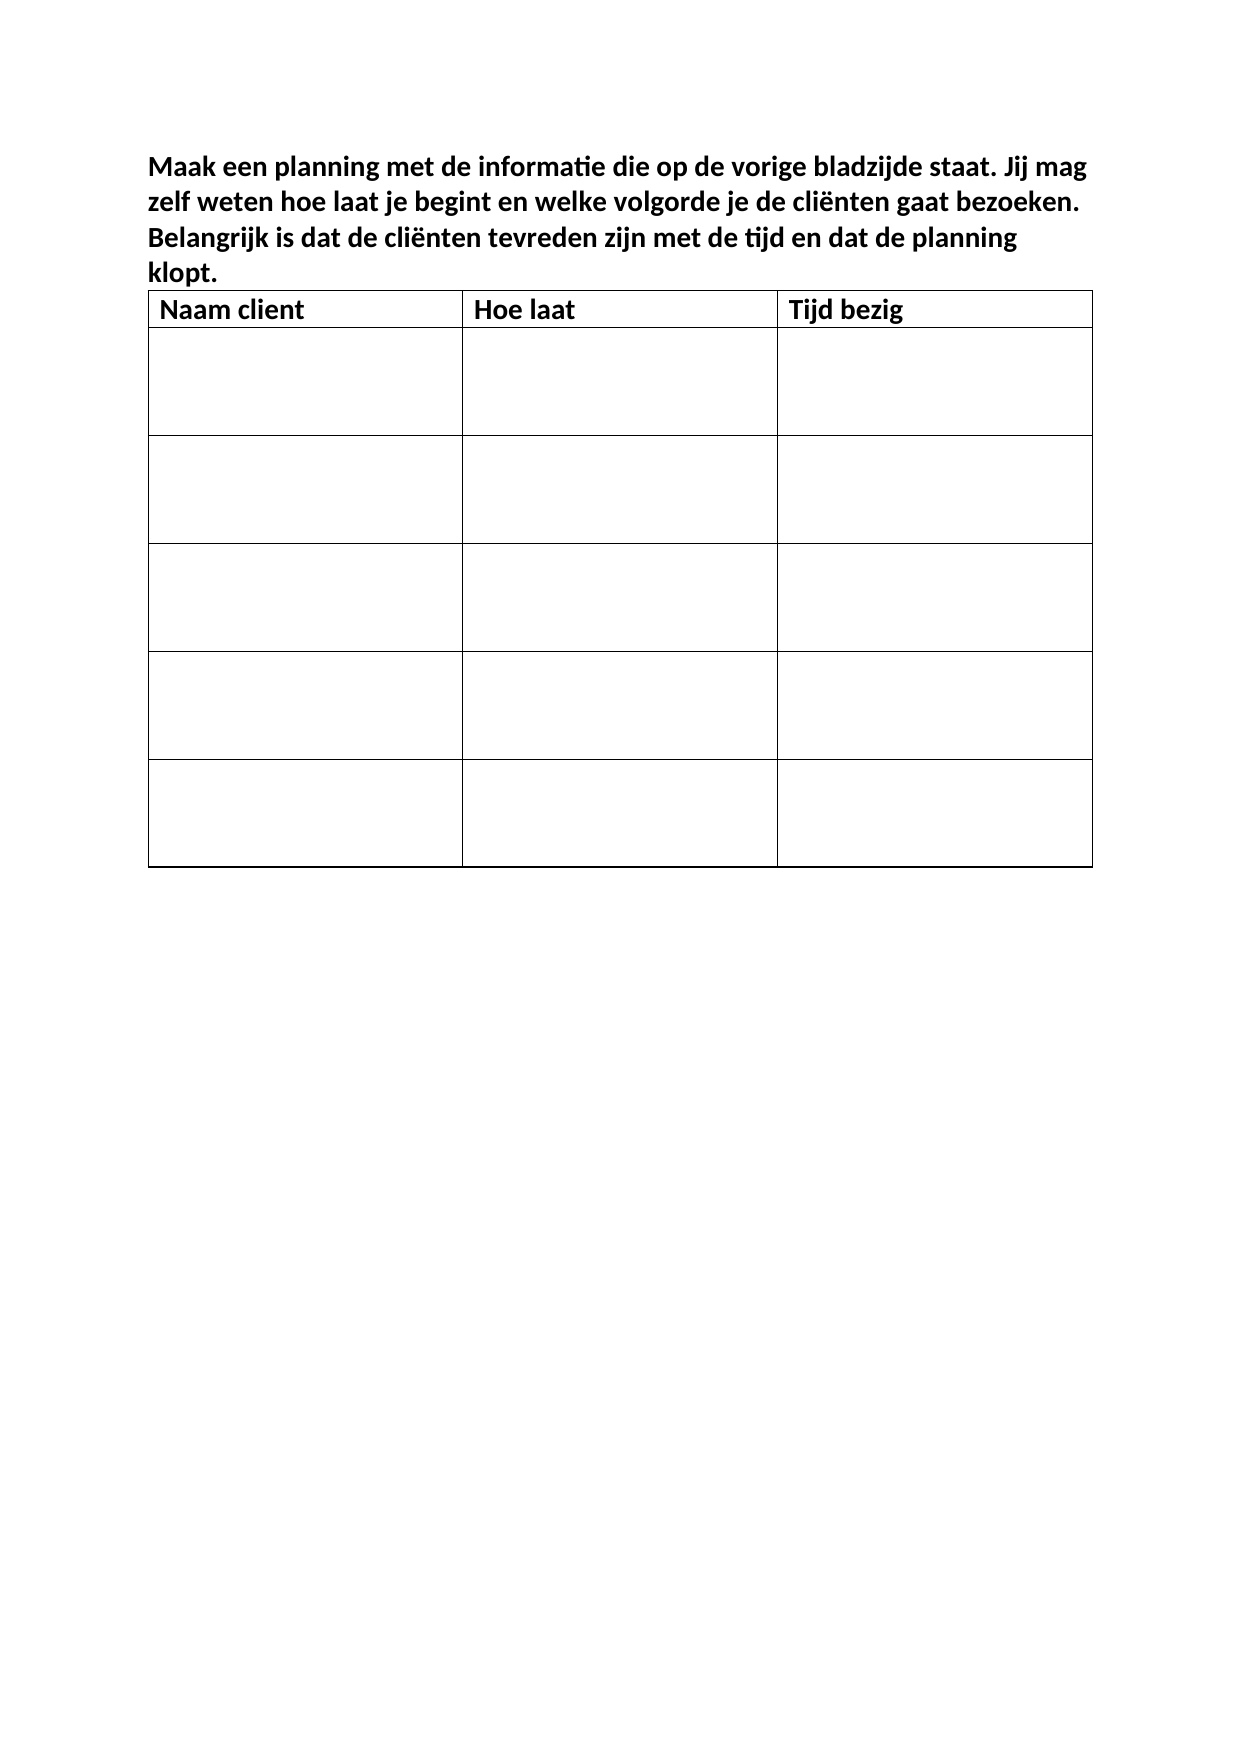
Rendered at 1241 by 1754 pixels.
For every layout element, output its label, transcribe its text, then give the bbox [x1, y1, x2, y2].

table_cell [463, 652, 777, 758]
table_cell [149, 760, 462, 866]
table_cell [463, 760, 777, 866]
table_cell [778, 760, 1092, 866]
table_cell [778, 544, 1092, 651]
table_cell [149, 652, 462, 758]
table_cell [778, 436, 1092, 543]
table_cell [149, 544, 462, 651]
table_cell [778, 652, 1092, 758]
table_cell [463, 544, 777, 651]
table_cell [149, 328, 462, 435]
table_cell [778, 328, 1092, 435]
table_cell [463, 436, 777, 543]
table_header Tijd bezig [778, 291, 1092, 327]
table_header Naam client [149, 291, 462, 327]
text Maak een planning met de informatie die op de vorige bladzijde staat. Jij mag zelf weten hoe laat je begint en welke volgorde je de cliënten gaat bezoeken. Belangrijk is dat de cliënten tevreden zijn met de tijd en dat de planning klopt. [148, 148, 1093, 290]
table_cell [463, 328, 777, 435]
table_header Hoe laat [463, 291, 777, 327]
table_cell [149, 436, 462, 543]
